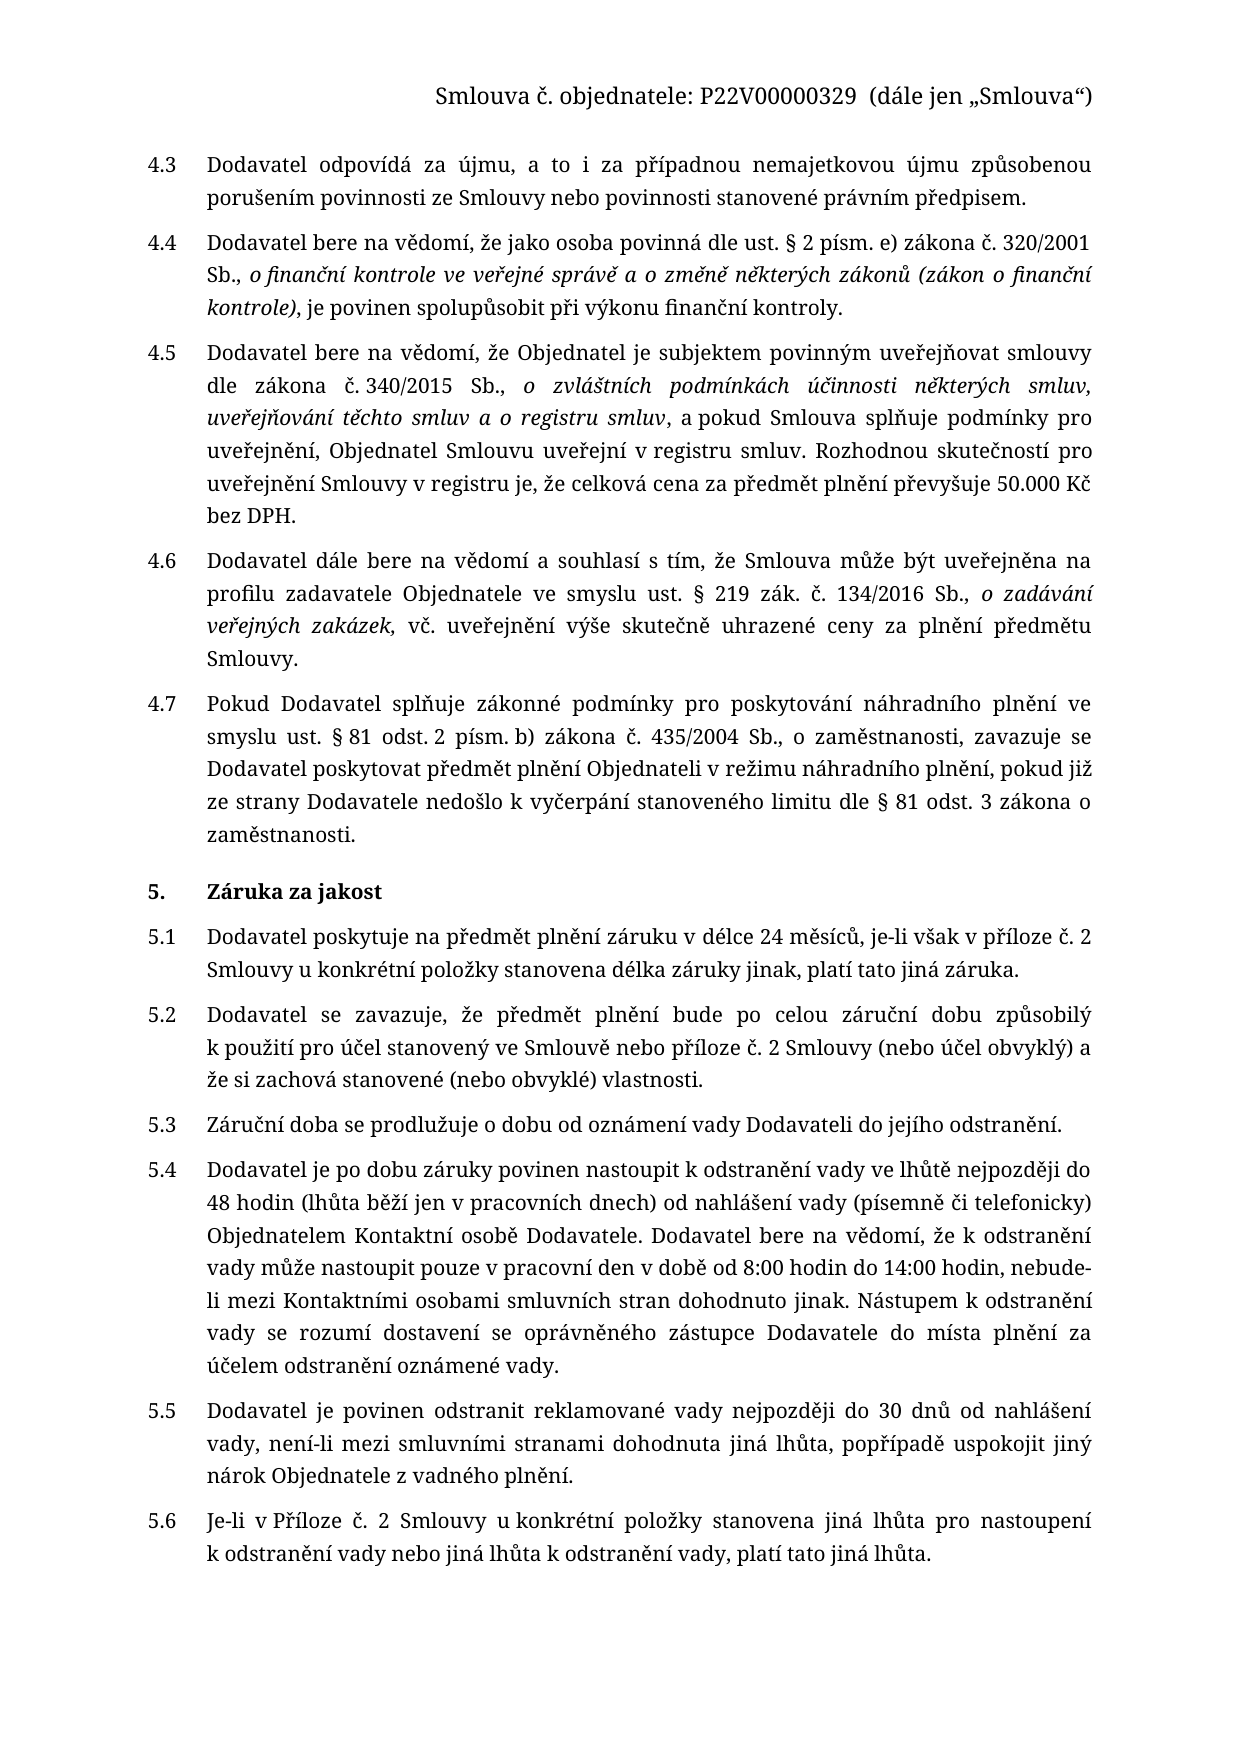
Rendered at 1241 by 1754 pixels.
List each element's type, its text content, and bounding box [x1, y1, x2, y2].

list Dodavatel poskytuje na předmět plnění záruku v délce 24 měsíců, je-li však v příloze č. 2 Smlouvy u konkrétní položky stanovena délka záruky jinak, platí tato jiná záruka. [148, 922, 1093, 983]
list Záruka za jakost [148, 877, 1093, 906]
list Pokud Dodavatel splňuje zákonné podmínky pro poskytování náhradního plnění ve smyslu ust. § 81 odst. 2 písm. b) zákona č. 435/2004 Sb., o zaměstnanosti, zavazuje se Dodavatel poskytovat předmět plnění Objednateli v režimu náhradního plnění, pokud již ze strany Dodavatele nedošlo k vyčerpání stanoveného limitu dle § 81 odst. 3 zákona o zaměstnanosti. [148, 689, 1093, 848]
list Dodavatel je po dobu záruky povinen nastoupit k odstranění vady ve lhůtě nejpozději do 48 hodin (lhůta běží jen v pracovních dnech) od nahlášení vady (písemně či telefonicky) Objednatelem Kontaktní osobě Dodavatele. Dodavatel bere na vědomí, že k odstranění vady může nastoupit pouze v pracovní den v době od 8:00 hodin do 14:00 hodin, nebude-li mezi Kontaktními osobami smluvních stran dohodnuto jinak. Nástupem k odstranění vady se rozumí dostavení se oprávněného zástupce Dodavatele do místa plnění za účelem odstranění oznámené vady. [148, 1156, 1093, 1379]
list Dodavatel bere na vědomí, že Objednatel je subjektem povinným uveřejňovat smlouvy dle zákona č. 340/2015 Sb., o zvláštních podmínkách účinnosti některých smluv, uveřejňování těchto smluv a o registru smluv, a pokud Smlouva splňuje podmínky pro uveřejnění, Objednatel Smlouvu uveřejní v registru smluv. Rozhodnou skutečností pro uveřejnění Smlouvy v registru je, že celková cena za předmět plnění převyšuje 50.000 Kč bez DPH. [148, 338, 1093, 530]
list Záruční doba se prodlužuje o dobu od oznámení vady Dodavateli do jejího odstranění. [148, 1110, 1093, 1139]
list Dodavatel se zavazuje, že předmět plnění bude po celou záruční dobu způsobilý k použití pro účel stanovený ve Smlouvě nebo příloze č. 2 Smlouvy (nebo účel obvyklý) a že si zachová stanovené (nebo obvyklé) vlastnosti. [148, 1000, 1093, 1094]
list Je-li v Příloze č. 2 Smlouvy u konkrétní položky stanovena jiná lhůta pro nastoupení k odstranění vady nebo jiná lhůta k odstranění vady, platí tato jiná lhůta. [148, 1507, 1093, 1568]
list Dodavatel odpovídá za újmu, a to i za případnou nemajetkovou újmu způsobenou porušením povinnosti ze Smlouvy nebo povinnosti stanovené právním předpisem. [148, 150, 1093, 211]
list Dodavatel je povinen odstranit reklamované vady nejpozději do 30 dnů od nahlášení vady, není-li mezi smluvními stranami dohodnuta jiná lhůta, popřípadě uspokojit jiný nárok Objednatele z vadného plnění. [148, 1396, 1093, 1490]
list Dodavatel dále bere na vědomí a souhlasí s tím, že Smlouva může být uveřejněna na profilu zadavatele Objednatele ve smyslu ust. § 219 zák. č. 134/2016 Sb., o zadávání veřejných zakázek, vč. uveřejnění výše skutečně uhrazené ceny za plnění předmětu Smlouvy. [148, 546, 1093, 673]
list Dodavatel bere na vědomí, že jako osoba povinná dle ust. § 2 písm. e) zákona č. 320/2001 Sb., o finanční kontrole ve veřejné správě a o změně některých zákonů (zákon o finanční kontrole), je povinen spolupůsobit při výkonu finanční kontroly. [148, 228, 1093, 322]
